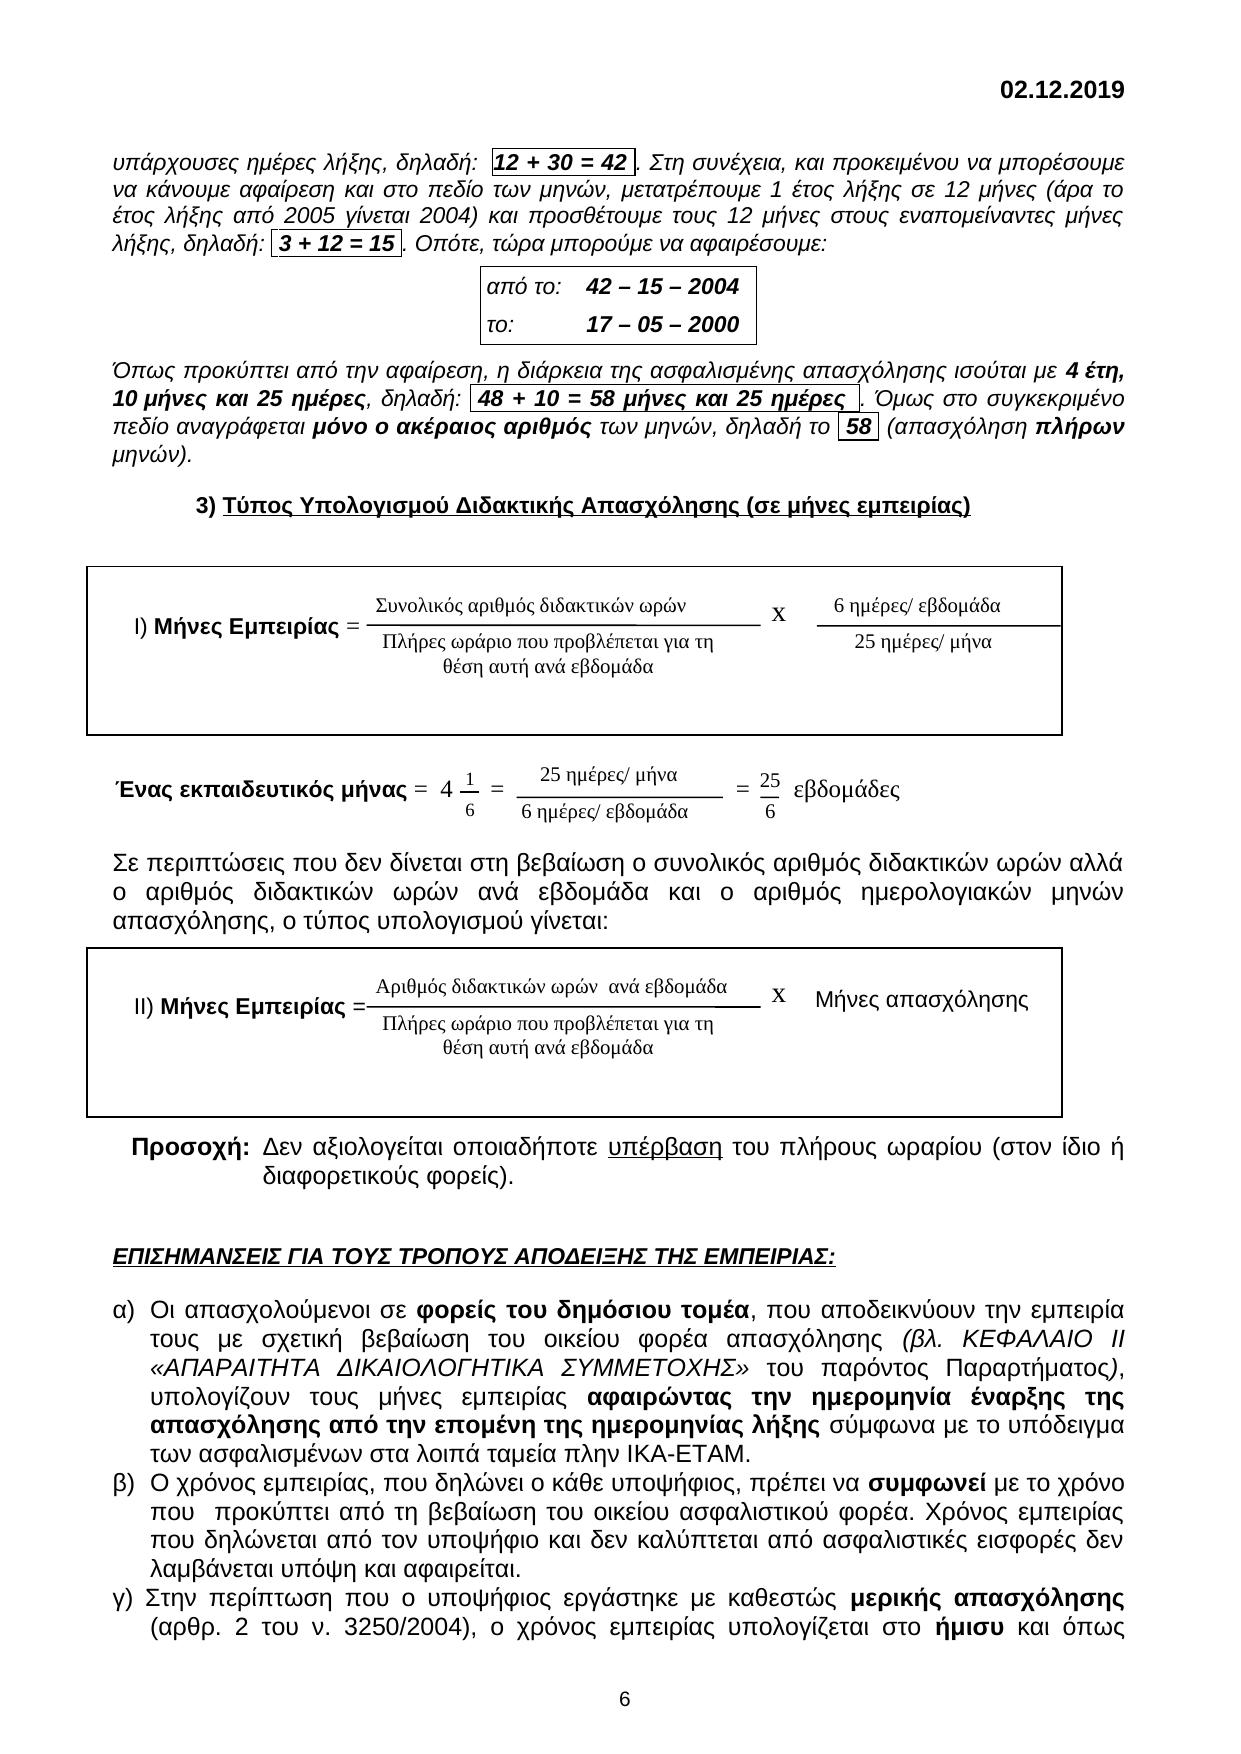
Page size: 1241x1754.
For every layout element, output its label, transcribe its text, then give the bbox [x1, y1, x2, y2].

table_header 42 – 15 – 2004 [579, 267, 756, 306]
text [112, 1583, 1125, 1640]
text β) Ο χρόνος εμπειρίας, που δηλώνει ο κάθε υποψήφιος, πρέπει να συμφωνεί με το χρόνο που προκύπτει από τη βεβαίωση του οικείου ασφαλιστικού φορέα. Χρόνος εμπειρίας που δηλώνεται από τον υποψήφιο και δεν καλύπτεται από ασφαλιστικές εισφορές δεν λαμβάνεται υπόψη και αφαιρείται. [112, 1468, 1125, 1583]
text 3) Τύπος Υπολογισμού Διδακτικής Απασχόλησης (σε μήνες εμπειρίας) [112, 492, 1125, 518]
table_cell το: [481, 306, 579, 344]
text α) Οι απασχολούμενοι σε φορείς του δημόσιου τομέα, που αποδεικνύουν την εμπειρία τους με σχετική βεβαίωση του οικείου φορέα απασχόλησης (βλ. ΚΕΦΑΛΑΙΟ ΙΙ «ΑΠΑΡΑΙΤΗΤΑ ΔΙΚΑΙΟΛΟΓΗΤΙΚΑ ΣΥΜΜΕΤΟΧΗΣ» του παρόντος Παραρτήματος), υπολογίζουν τους μήνες εμπειρίας αφαιρώντας την ημερομηνία έναρξης της απασχόλησης από την επομένη της ημερομηνίας λήξης σύμφωνα με το υπόδειγμα των ασφαλισμένων στα λοιπά ταμεία πλην ΙΚΑ-ΕΤΑΜ. [112, 1295, 1125, 1468]
text Προσοχή: Δεν αξιολογείται οποιαδήποτε υπέρβαση του πλήρους ωραρίου (στον ίδιο ή διαφορετικούς φορείς). [131, 1132, 1125, 1189]
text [112, 148, 1125, 257]
table_cell 17 – 05 – 2000 [579, 306, 756, 344]
text ΕΠΙΣΗΜΑΝΣΕΙΣ ΓΙΑ ΤΟΥΣ ΤΡΟΠΟΥΣ ΑΠΟΔΕΙΞΗΣ ΤΗΣ ΕΜΠΕΙΡΙΑΣ: [112, 1243, 1125, 1269]
table_header από το: [481, 267, 579, 306]
text Όπως προκύπτει από την αφαίρεση, η διάρκεια της ασφαλισμένης απασχόλησης ισούται με 4 έτη, 10 μήνες και 25 ημέρες, δηλαδή: 48 + 10 = 58 μήνες και 25 ημέρες . Όμως στο συγκεκριμένο πεδίο αναγράφεται μόνο ο ακέραιος αριθμός των μηνών, δηλαδή το 58 (απασχόληση πλήρων μηνών). [112, 357, 1125, 467]
text Σε περιπτώσεις που δεν δίνεται στη βεβαίωση ο συνολικός αριθμός διδακτικών ωρών αλλά ο αριθμός διδακτικών ωρών ανά εβδομάδα και ο αριθμός ημερολογιακών μηνών απασχόλησης, ο τύπος υπολογισμού γίνεται: [112, 848, 1125, 934]
